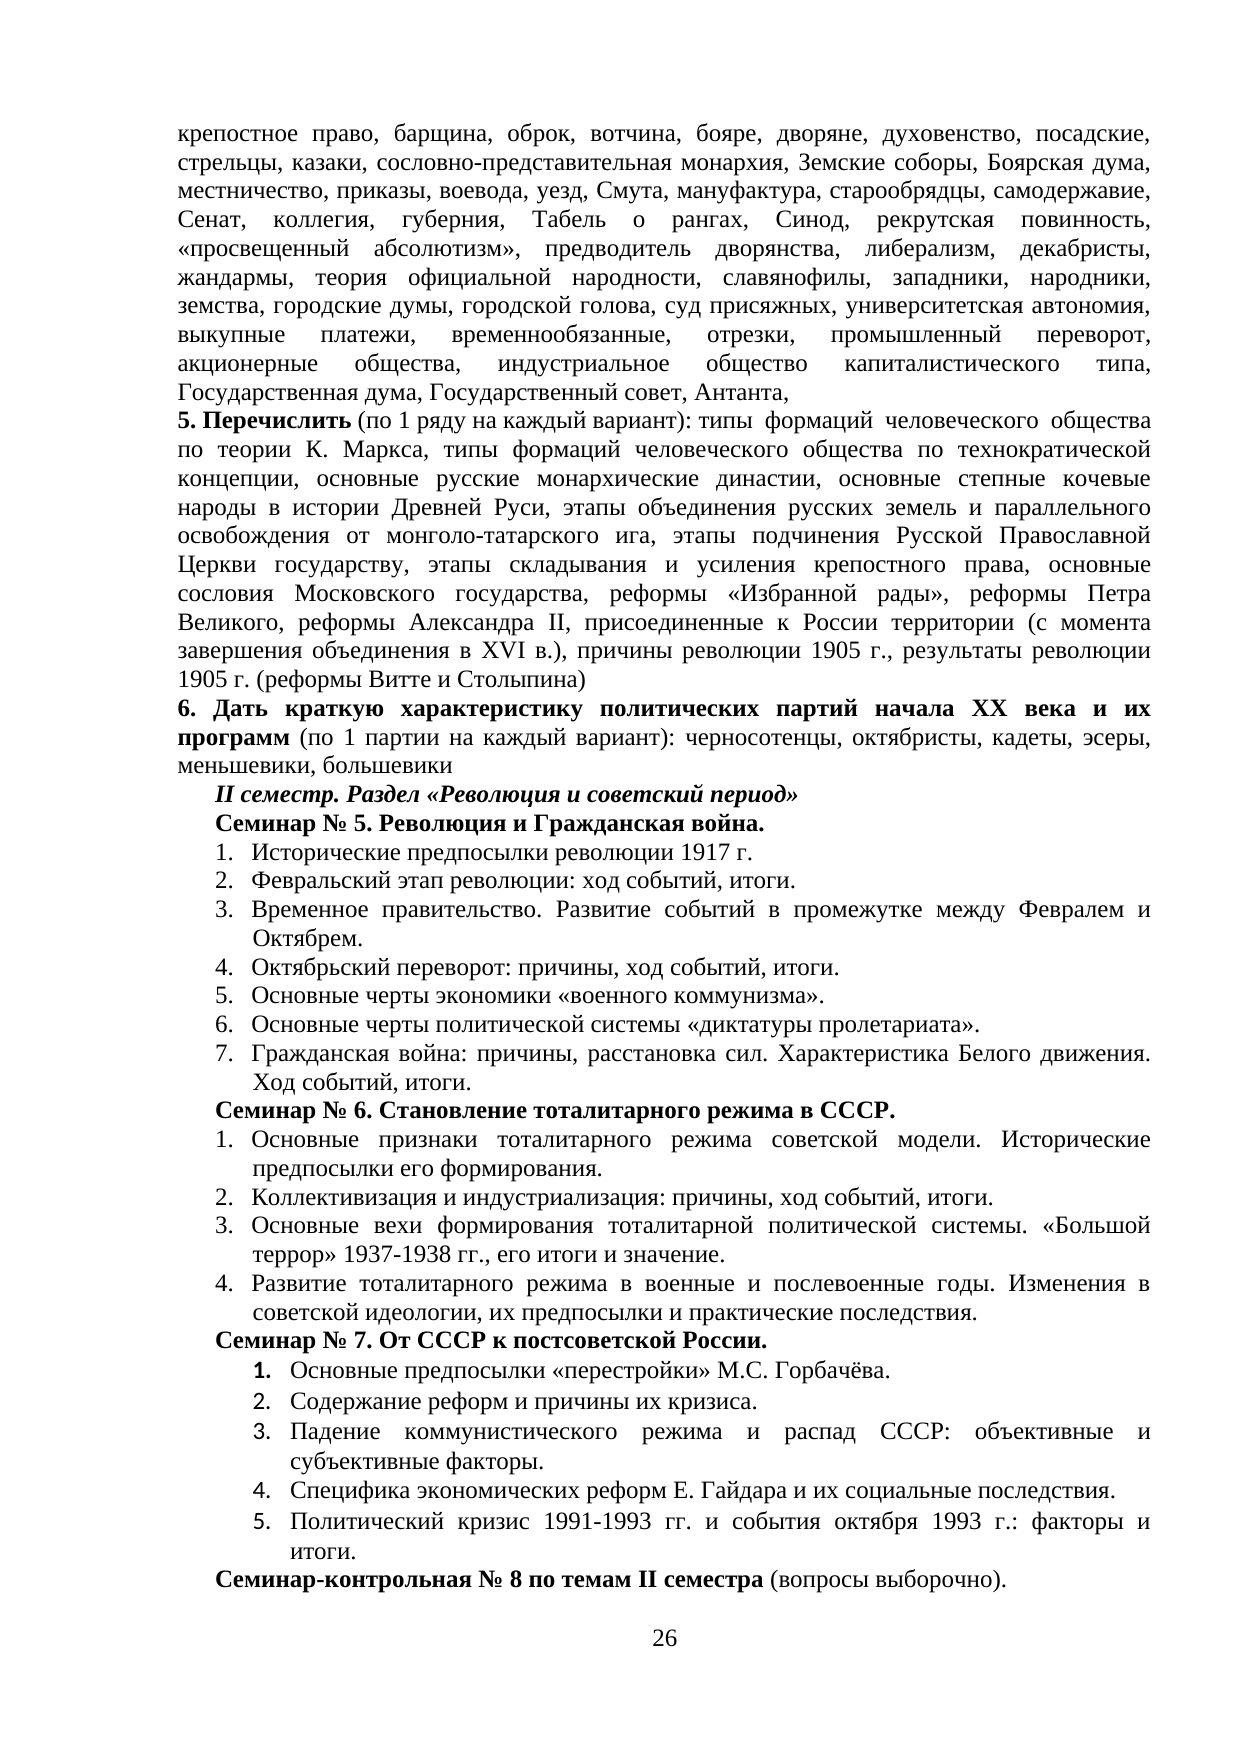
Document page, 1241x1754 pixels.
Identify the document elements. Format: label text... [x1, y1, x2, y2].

list Основные предпосылки «перестройки» М.С. Горбачёва. [252, 1354, 1152, 1385]
text II семестр. Раздел «Революция и советский период» [215, 779, 1152, 808]
text Семинар № 7. От СССР к постсоветской России. [215, 1326, 1152, 1354]
list Специфика экономических реформ Е. Гайдара и их социальные последствия. [252, 1475, 1152, 1505]
list Содержание реформ и причины их кризиса. [252, 1385, 1152, 1415]
list Основные признаки тоталитарного режима советской модели. Исторические предпосылки его формирования. [215, 1124, 1152, 1182]
list Временное правительство. Развитие событий в промежутке между Февралем и Октябрем. [215, 894, 1152, 952]
list Основные вехи формирования тоталитарной политической системы. «Большой террор» 1937-1938 гг., его итоги и значение. [215, 1211, 1152, 1268]
list Развитие тоталитарного режима в военные и послевоенные годы. Изменения в советской идеологии, их предпосылки и практические последствия. [215, 1268, 1152, 1326]
text Семинар № 5. Революция и Гражданская война. [215, 808, 1152, 837]
list Политический кризис 1991-1993 гг. и события октября 1993 г.: факторы и итоги. [252, 1505, 1152, 1564]
list Коллективизация и индустриализация: причины, ход событий, итоги. [215, 1182, 1152, 1211]
list Основные черты политической системы «диктатуры пролетариата». [215, 1009, 1152, 1038]
text 5. Перечислить (по 1 ряду на каждый вариант): типы формаций человеческого общества по теории К. Маркса, типы формаций человеческого общества по технократической концепции, основные русские монархические династии, основные степные кочевые народы в истории Древней Руси, этапы объединения русских земель и параллельного освобождения от монголо-татарского ига, этапы подчинения Русской Православной Церкви государству, этапы складывания и усиления крепостного права, основные сословия Московского государства, реформы «Избранной рады», реформы Петра Великого, реформы Александра II, присоединенные к России территории (с момента завершения объединения в XVI в.), причины революции 1905 г., результаты революции 1905 г. (реформы Витте и Столыпина) [177, 406, 1152, 693]
list Падение коммунистического режима и распад СССР: объективные и субъективные факторы. [252, 1415, 1152, 1475]
list Основные черты экономики «военного коммунизма». [215, 981, 1152, 1009]
text Семинар № 6. Становление тоталитарного режима в СССР. [215, 1096, 1152, 1124]
list Гражданская война: причины, расстановка сил. Характеристика Белого движения. Ход событий, итоги. [215, 1038, 1152, 1096]
text 6. Дать краткую характеристику политических партий начала ХХ века и их программ (по 1 партии на каждый вариант): черносотенцы, октябристы, кадеты, эсеры, меньшевики, большевики [177, 693, 1152, 779]
list Октябрьский переворот: причины, ход событий, итоги. [215, 952, 1152, 981]
list Февральский этап революции: ход событий, итоги. [215, 866, 1152, 894]
list Исторические предпосылки революции 1917 г. [215, 837, 1152, 866]
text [177, 118, 1152, 406]
text Семинар-контрольная № 8 по темам II семестра (вопросы выборочно). [215, 1564, 1152, 1593]
